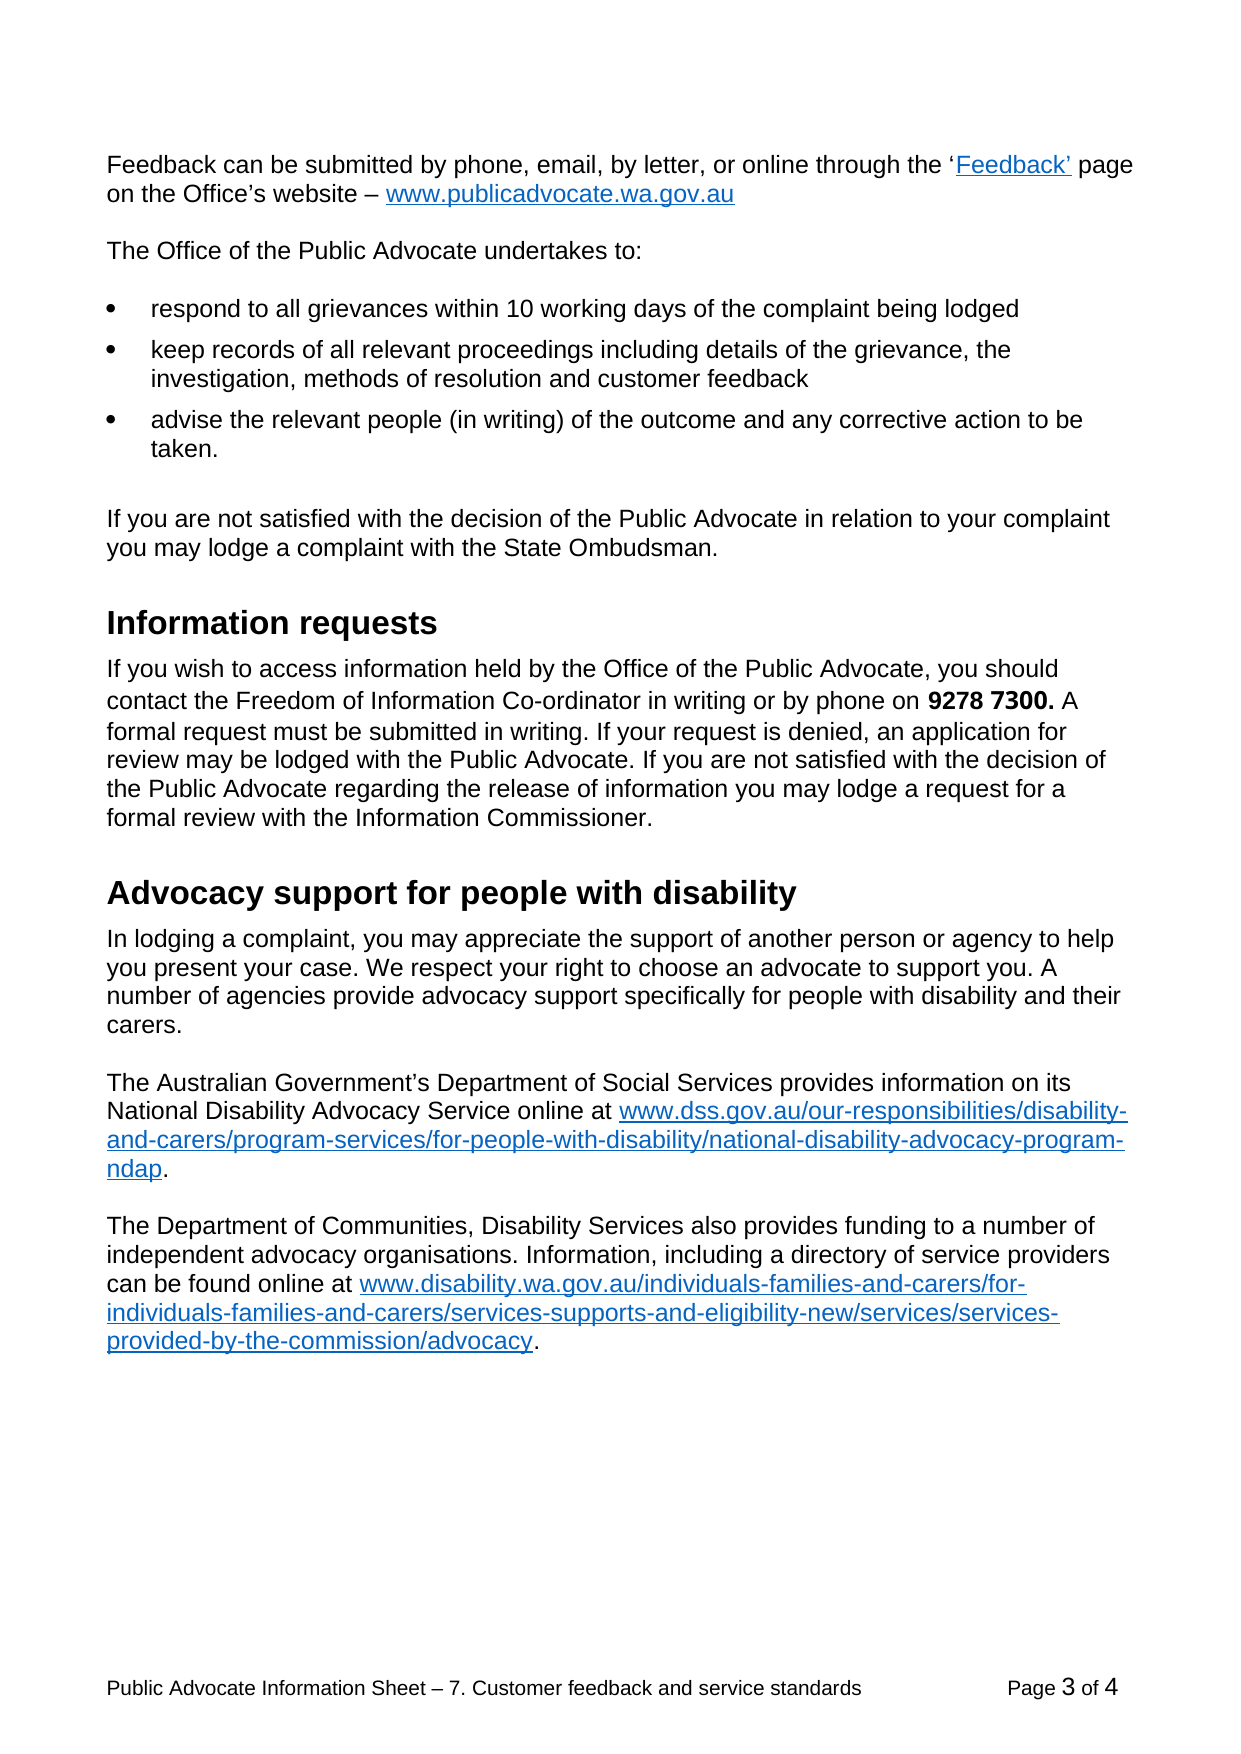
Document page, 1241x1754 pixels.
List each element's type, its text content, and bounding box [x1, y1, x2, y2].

list respond to all grievances within 10 working days of the complaint being lodged [106, 294, 1134, 323]
text The Department of Communities, Disability Services also provides funding to a number of independent advocacy organisations. Information, including a directory of service providers can be found online at www.disability.wa.gov.au/individuals-families-and-carers/for-individuals-families-and-carers/services-supports-and-eligibility-new/services/services-provided-by-the-commission/advocacy. [106, 1211, 1134, 1355]
text Feedback can be submitted by phone, email, by letter, or online through the ‘Feedback’ page on the Office’s website – www.publicadvocate.wa.gov.au [106, 150, 1134, 207]
text The Office of the Public Advocate undertakes to: [106, 236, 1134, 265]
subtitle Information requests [106, 603, 1134, 641]
subtitle Advocacy support for people with disability [106, 873, 1134, 911]
text The Australian Government’s Department of Social Services provides information on its National Disability Advocacy Service online at www.dss.gov.au/our-responsibilities/disability-and-carers/program-services/for-people-with-disability/national-disability-advocacy-program-ndap. [106, 1067, 1134, 1182]
list advise the relevant people (in writing) of the outcome and any corrective action to be taken. [106, 405, 1134, 463]
list keep records of all relevant proceedings including details of the grievance, the investigation, methods of resolution and customer feedback [106, 335, 1134, 393]
text If you are not satisfied with the decision of the Public Advocate in relation to your complaint you may lodge a complaint with the State Ombudsman. [106, 504, 1134, 562]
text If you wish to access information held by the Office of the Public Advocate, you should contact the Freedom of Information Co-ordinator in writing or by phone on 9278 7300. A formal request must be submitted in writing. If your request is denied, an application for review may be lodged with the Public Advocate. If you are not satisfied with the decision of the Public Advocate regarding the release of information you may lodge a request for a formal review with the Information Commissioner. [106, 654, 1134, 832]
text In lodging a complaint, you may appreciate the support of another person or agency to help you present your case. We respect your right to choose an advocate to support you. A number of agencies provide advocacy support specifically for people with disability and their carers. [106, 924, 1134, 1039]
